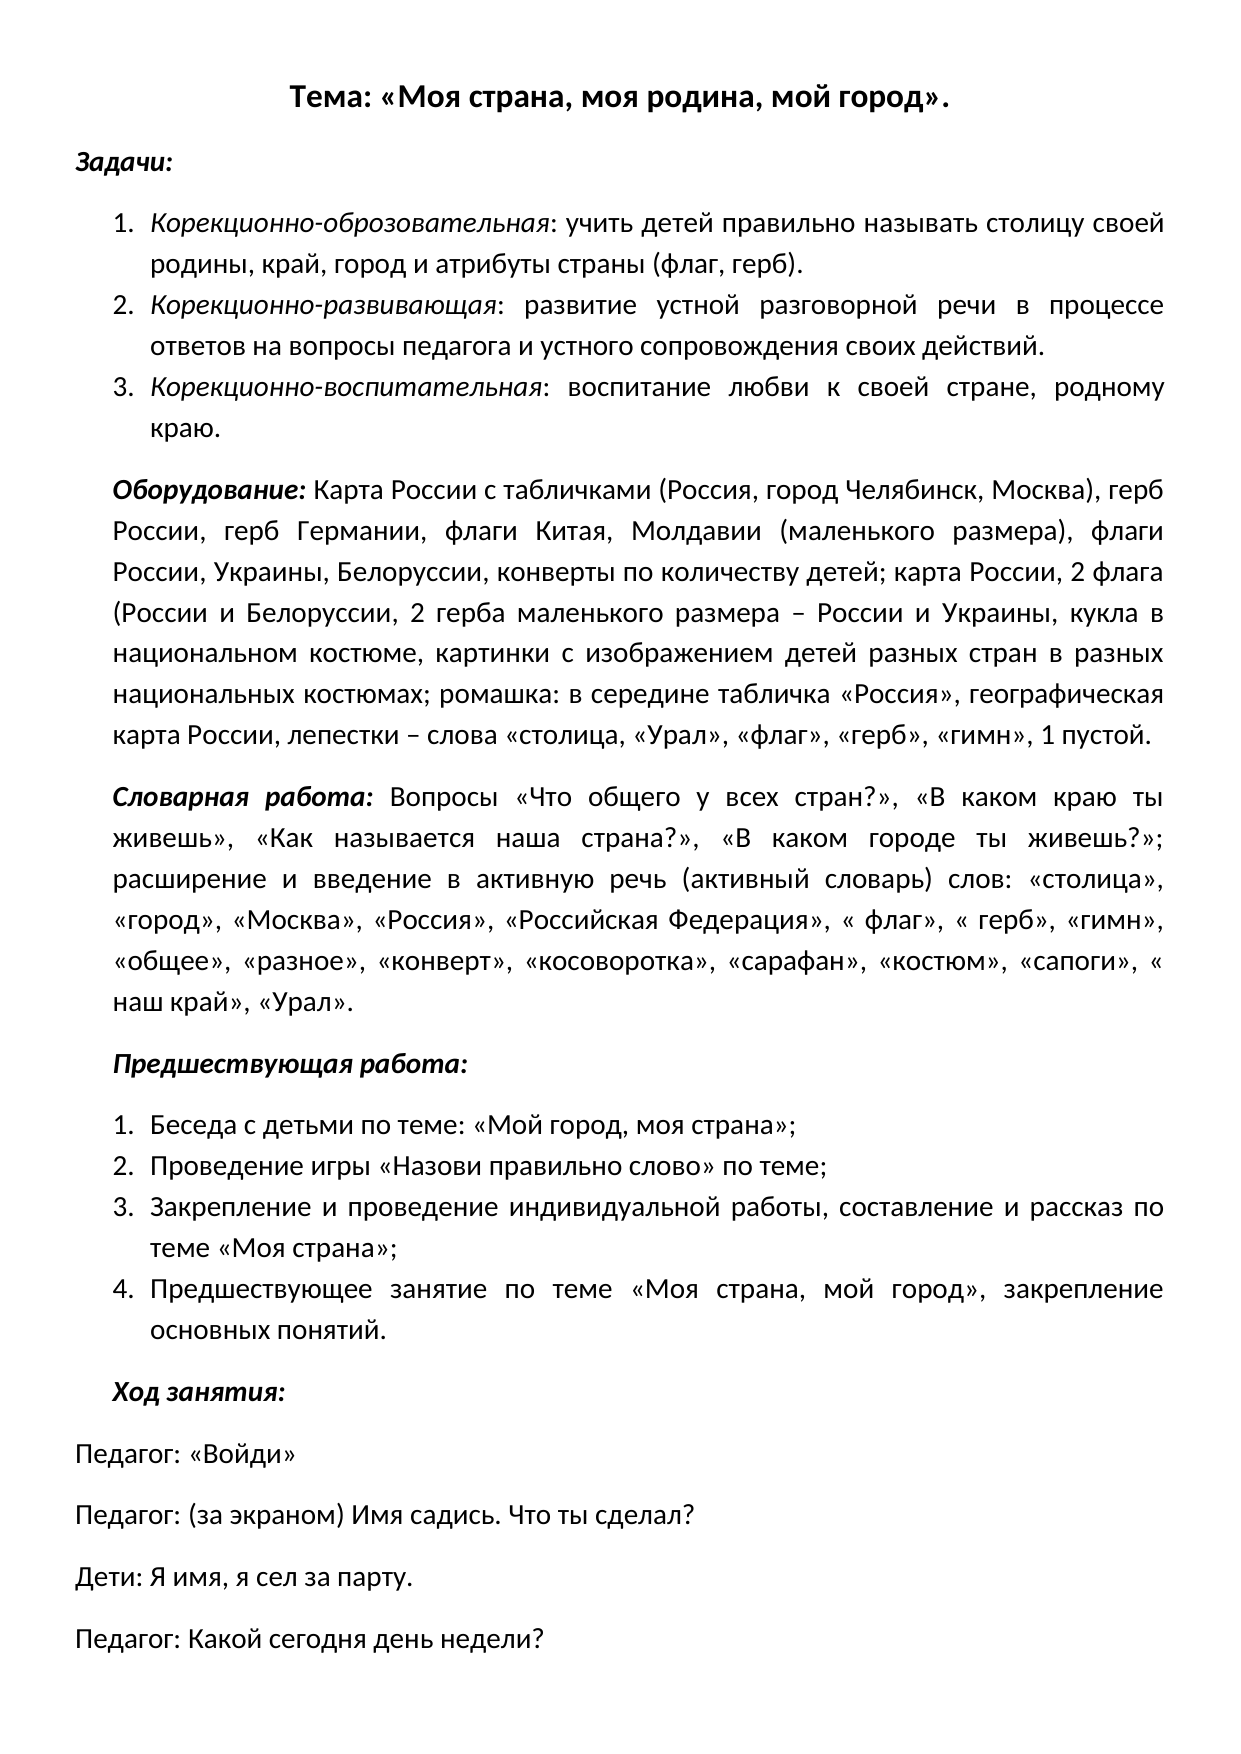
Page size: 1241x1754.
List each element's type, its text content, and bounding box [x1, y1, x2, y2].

text Ход занятия: [112, 1373, 1165, 1408]
text Тема: «Моя страна, моя родина, мой город». [75, 75, 1165, 116]
list Предшествующее занятие по теме «Моя страна, мой город», закрепление основных понятий. [112, 1270, 1165, 1347]
text Педагог: (за экраном) Имя садись. Что ты сделал? [75, 1496, 1165, 1532]
text Предшествующая работа: [112, 1045, 1165, 1080]
text Педагог: Какой сегодня день недели? [75, 1620, 1165, 1656]
list Проведение игры «Назови правильно слово» по теме; [112, 1147, 1165, 1183]
list Корекционно-развивающая: развитие устной разговорной речи в процессе ответов на вопросы педагога и устного сопровождения своих действий. [112, 286, 1165, 363]
text Задачи: [75, 143, 1165, 178]
list Беседа с детьми по теме: «Мой город, моя страна»; [112, 1106, 1165, 1142]
list Корекционно-оброзовательная: учить детей правильно называть столицу своей родины, край, город и атрибуты страны (флаг, герб). [112, 204, 1165, 281]
list Закрепление и проведение индивидуальной работы, составление и рассказ по теме «Моя страна»; [112, 1188, 1165, 1265]
text Оборудование: Карта России с табличками (Россия, город Челябинск, Москва), герб России, герб Германии, флаги Китая, Молдавии (маленького размера), флаги России, Украины, Белоруссии, конверты по количеству детей; карта России, 2 флага (России и Белоруссии, 2 герба маленького размера – России и Украины, кукла в национальном костюме, картинки с изображением детей разных стран в разных национальных костюмах; ромашка: в середине табличка «Россия», географическая карта России, лепестки – слова «столица, «Урал», «флаг», «герб», «гимн», 1 пустой. [112, 471, 1165, 752]
text Дети: Я имя, я сел за парту. [75, 1558, 1165, 1594]
list Корекционно-воспитательная: воспитание любви к своей стране, родному краю. [112, 368, 1165, 445]
text Педагог: «Войди» [75, 1435, 1165, 1470]
text Словарная работа: Вопросы «Что общего у всех стран?», «В каком краю ты живешь», «Как называется наша страна?», «В каком городе ты живешь?»; расширение и введение в активную речь (активный словарь) слов: «столица», «город», «Москва», «Россия», «Российская Федерация», « флаг», « герб», «гимн», «общее», «разное», «конверт», «косоворотка», «сарафан», «костюм», «сапоги», « наш край», «Урал». [112, 778, 1165, 1018]
